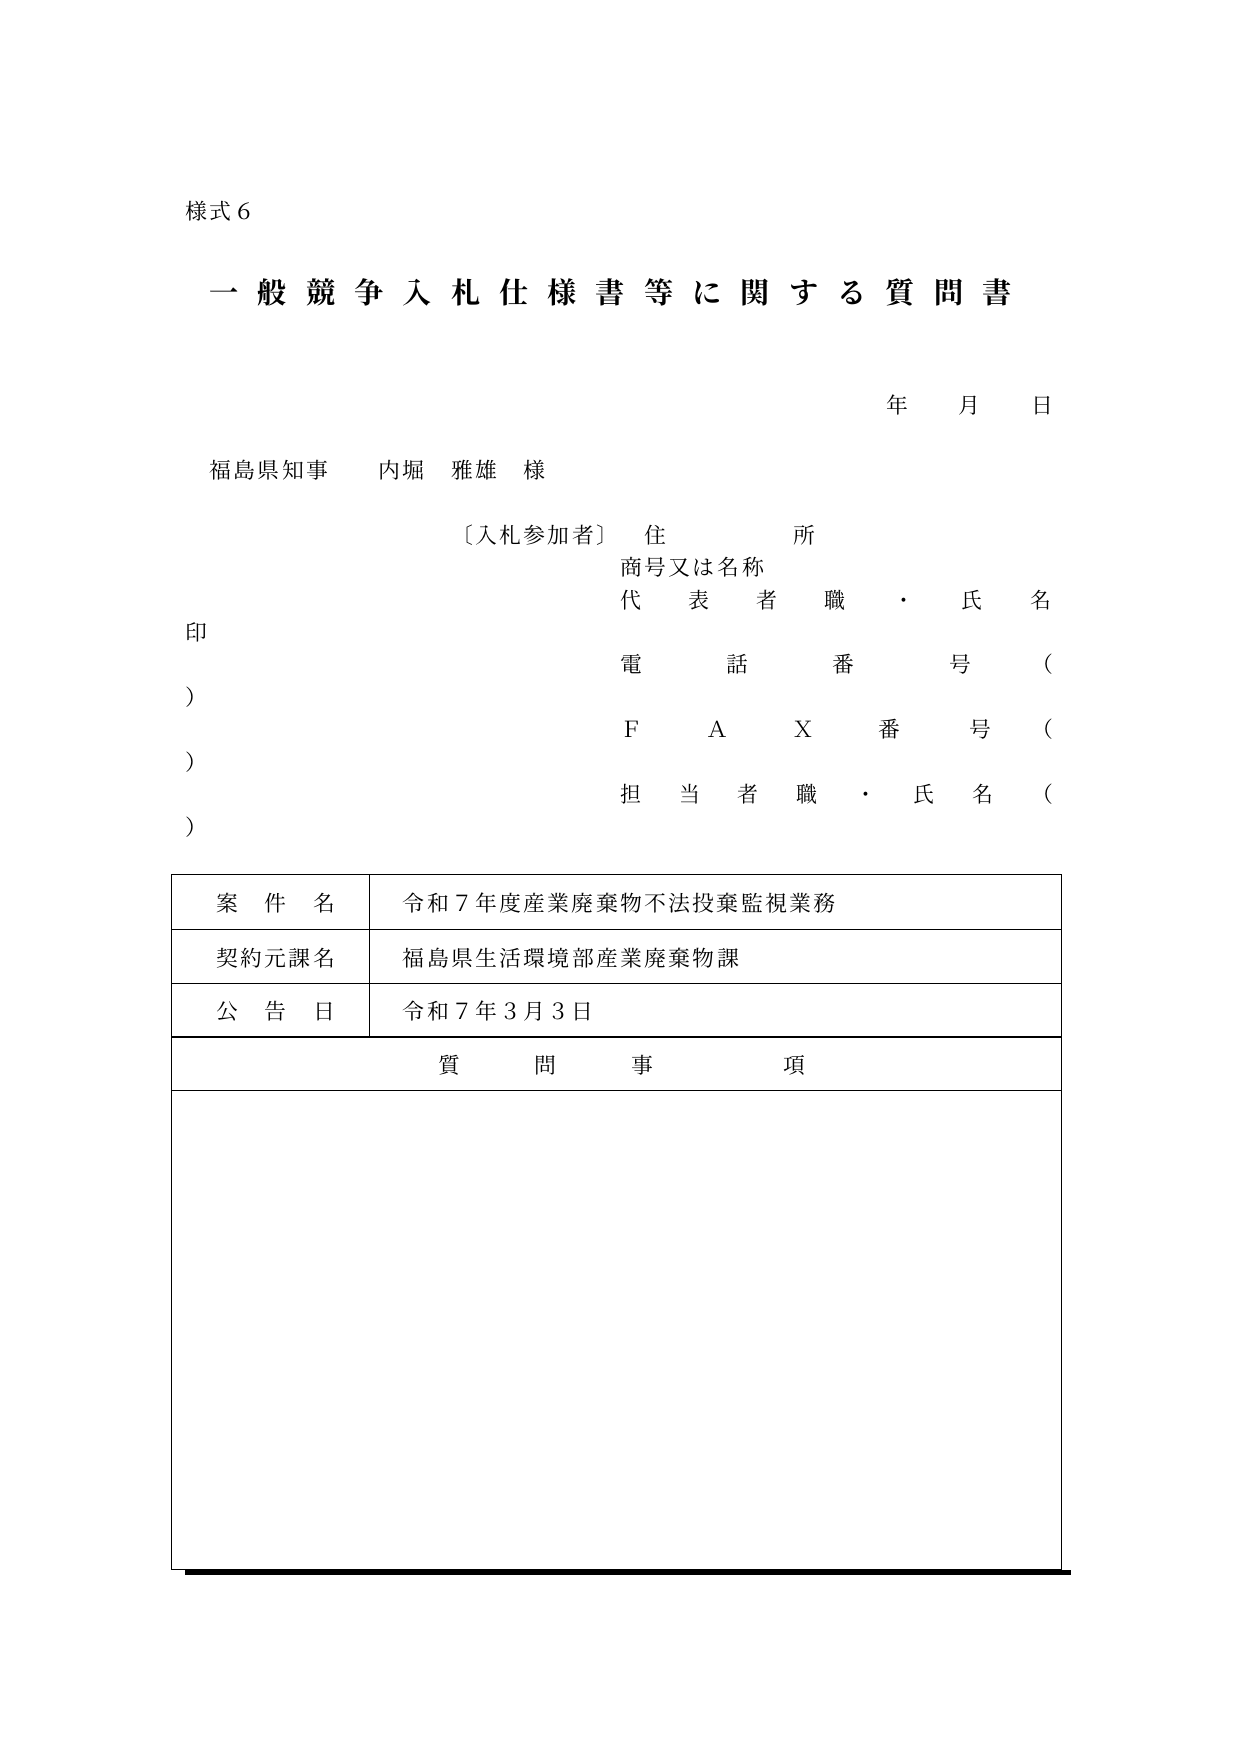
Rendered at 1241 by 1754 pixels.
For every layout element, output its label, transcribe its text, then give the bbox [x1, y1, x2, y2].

text 福島県知事 内堀 雅雄 様 [185, 453, 1055, 485]
table_header 案 件 名 [172, 875, 369, 929]
table_cell [1062, 1090, 1068, 1569]
text 電話番号（ ） [185, 647, 1055, 712]
table_cell 福島県生活環境部産業廃棄物課 [370, 930, 1061, 983]
table_cell 令和７年３月３日 [370, 984, 1061, 1036]
text 様式６ [185, 194, 1055, 226]
text 〔入札参加者〕 住所 [185, 518, 1055, 550]
text 商号又は名称 [185, 550, 1055, 582]
table_cell 公 告 日 [172, 984, 369, 1036]
text 一般競争入札仕様書等に関する質問書 [185, 258, 1055, 323]
table_cell 質問事項 [172, 1038, 1061, 1090]
table_cell [172, 1091, 1061, 1569]
text 代表者職・氏名 印 [185, 582, 1055, 647]
table_header [1062, 874, 1068, 1036]
table_cell [1062, 1036, 1068, 1090]
text 担当者職・氏名（ ） [185, 777, 1055, 842]
text ＦＡＸ番号（ ） [185, 712, 1055, 777]
text 年 月 日 [185, 388, 1055, 421]
table_header 令和７年度産業廃棄物不法投棄監視業務 [370, 875, 1061, 929]
table_cell 契約元課名 [172, 930, 369, 983]
